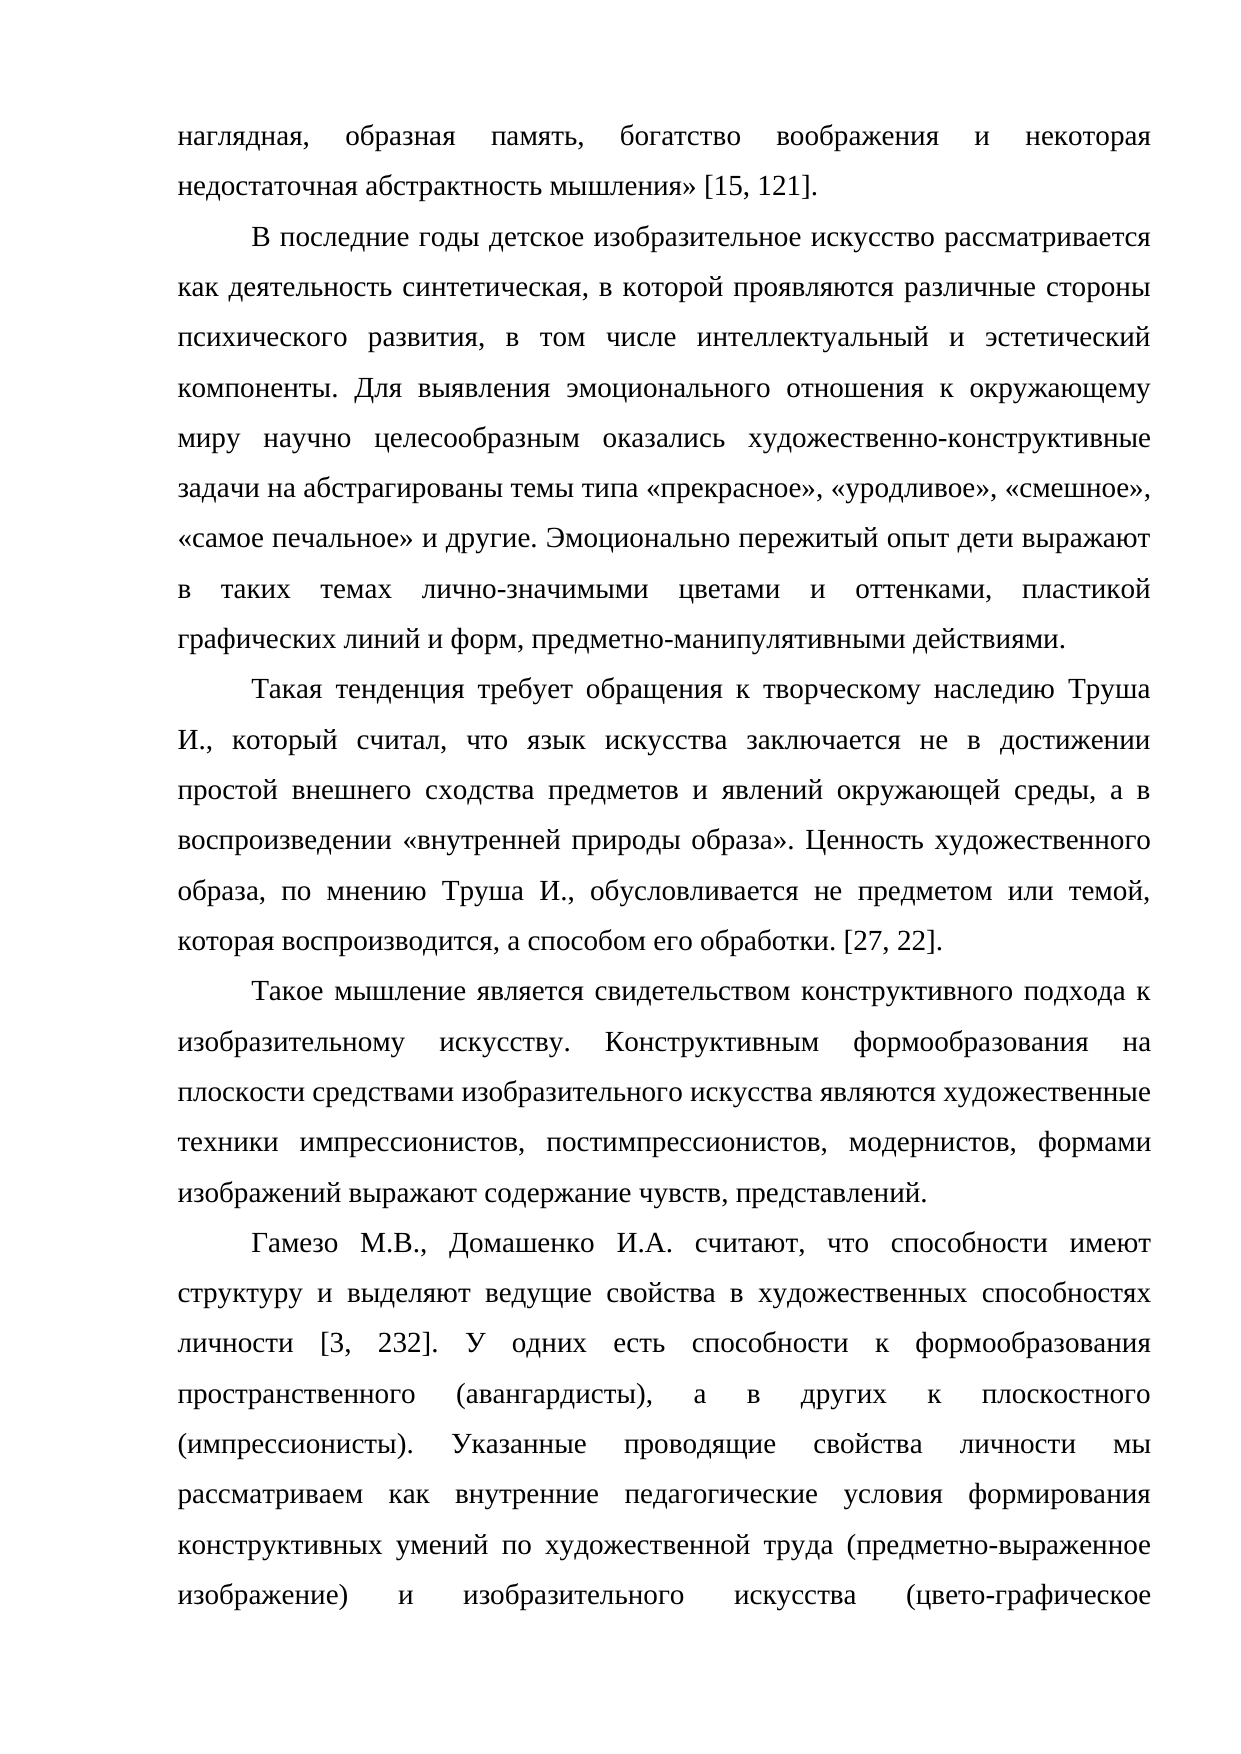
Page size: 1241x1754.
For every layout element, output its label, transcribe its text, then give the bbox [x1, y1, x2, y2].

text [177, 1225, 1152, 1611]
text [177, 118, 1152, 202]
text Такая тенденция требует обращения к творческому наследию Труша И., который считал, что язык искусства заключается не в достижении простой внешнего сходства предметов и явлений окружающей среды, а в воспроизведении «внутренней природы образа». Ценность художественного образа, по мнению Труша И., обусловливается не предметом или темой, которая воспроизводится, а способом его обработки. [27, 22]. [177, 672, 1152, 957]
text В последние годы детское изобразительное искусство рассматривается как деятельность синтетическая, в которой проявляются различные стороны психического развития, в том числе интеллектуальный и эстетический компоненты. Для выявления эмоционального отношения к окружающему миру научно целесообразным оказались художественно-конструктивные задачи на абстрагированы темы типа «прекрасное», «уродливое», «смешное», «самое печальное» и другие. Эмоционально пережитый опыт дети выражают в таких темах лично-значимыми цветами и оттенками, пластикой графических линий и форм, предметно-манипулятивными действиями. [177, 219, 1152, 655]
text Такое мышление является свидетельством конструктивного подхода к изобразительному искусству. Конструктивным формообразования на плоскости средствами изобразительного искусства являются художественные техники импрессионистов, постимпрессионистов, модернистов, формами изображений выражают содержание чувств, представлений. [177, 973, 1152, 1208]
